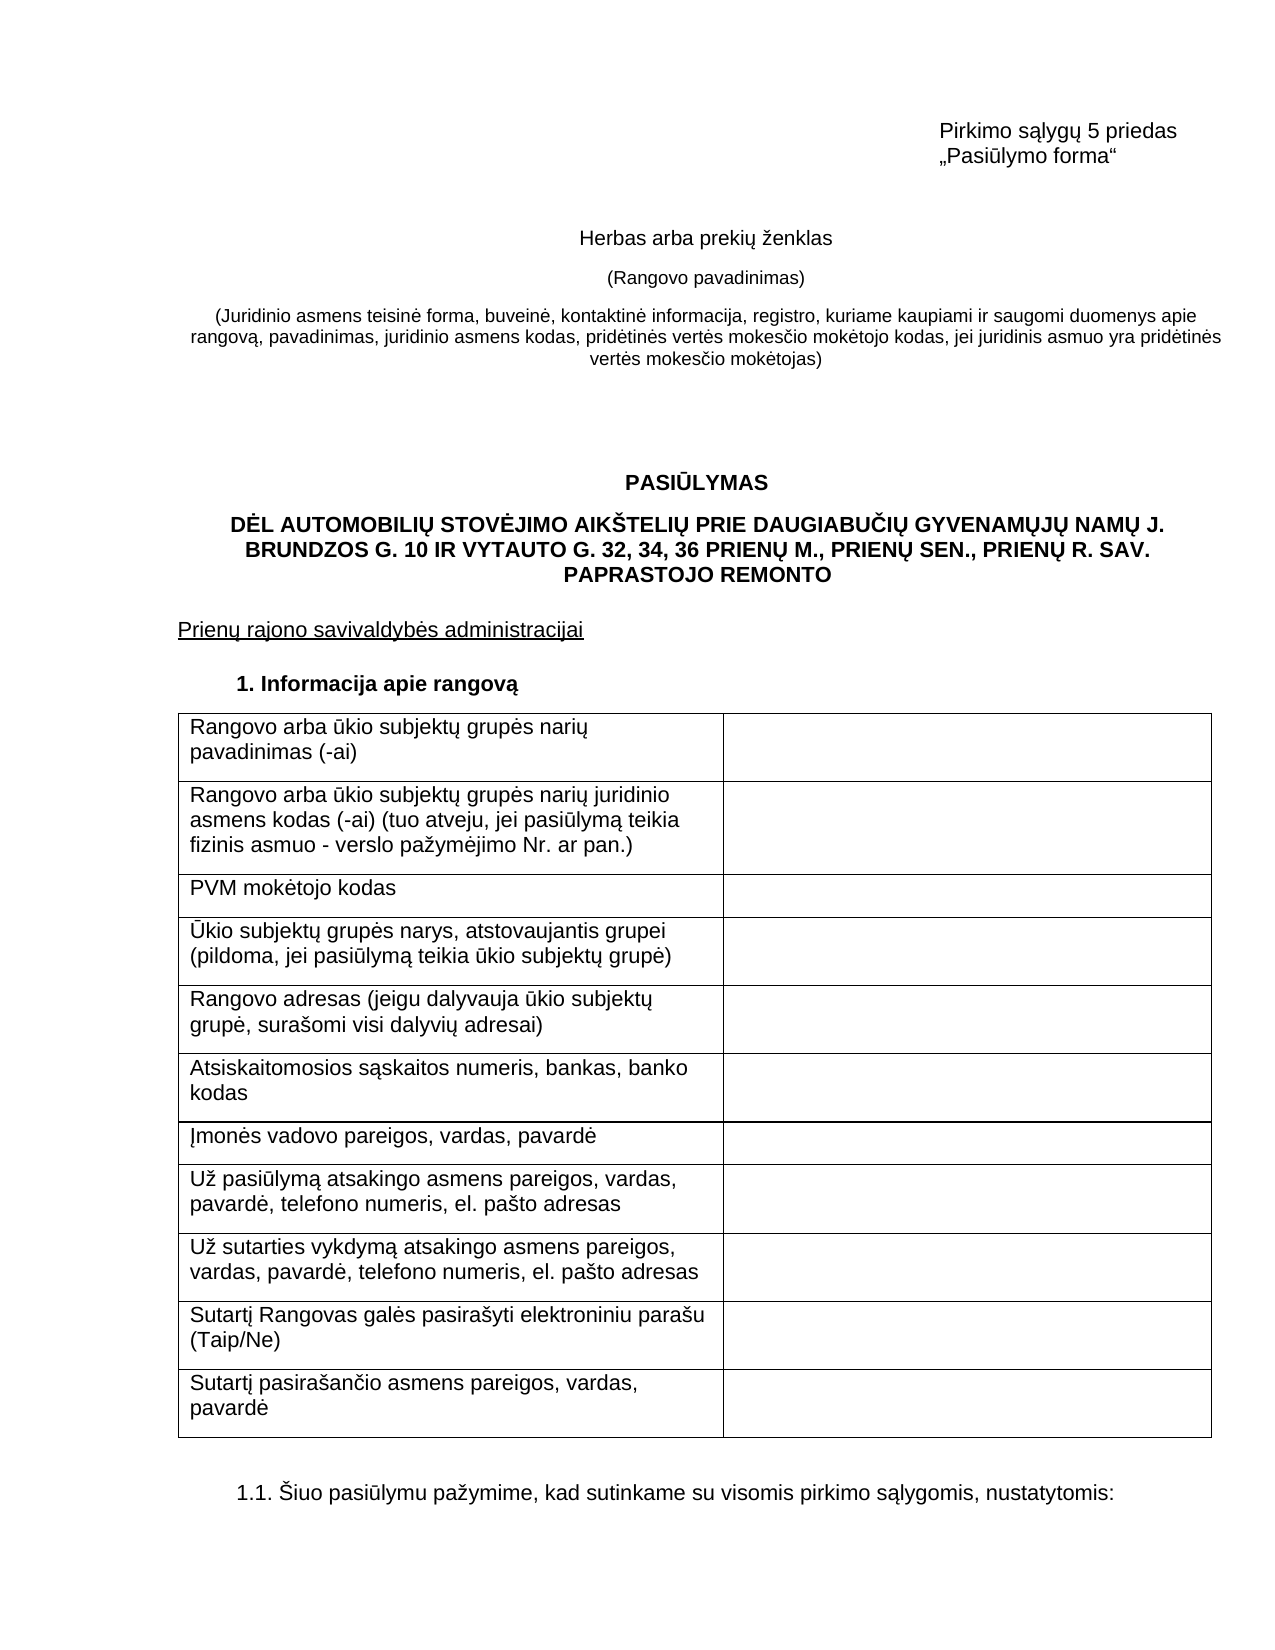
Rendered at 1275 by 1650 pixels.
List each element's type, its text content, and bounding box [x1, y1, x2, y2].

table_cell Įmonės vadovo pareigos, vardas, pavardė [179, 1123, 723, 1164]
table_cell Už sutarties vykdymą atsakingo asmens pareigos, vardas, pavardė, telefono numeris, el. pašto adresas [179, 1234, 723, 1301]
text 1.1. Šiuo pasiūlymu pažymime, kad sutinkame su visomis pirkimo sąlygomis, nustatytomis: [177, 1480, 1216, 1505]
text (Rangovo pavadinimas) [177, 266, 1234, 288]
text 1. Informacija apie rangovą [177, 671, 1216, 696]
text PASIŪLYMAS [177, 470, 1216, 495]
table_cell Už pasiūlymą atsakingo asmens pareigos, vardas, pavardė, telefono numeris, el. pašto adresas [179, 1165, 723, 1232]
table_cell [724, 1054, 1211, 1121]
table_cell [724, 1370, 1211, 1437]
table_cell [724, 1123, 1211, 1164]
text (Juridinio asmens teisinė forma, buveinė, kontaktinė informacija, registro, kuriame kaupiami ir saugomi duomenys apie rangovą, pavadinimas, juridinio asmens kodas, pridėtinės vertės mokesčio mokėtojo kodas, jei juridinis asmuo yra pridėtinės vertės mokesčio mokėtojas) [177, 305, 1234, 369]
table_cell [724, 1165, 1211, 1232]
table_cell Atsiskaitomosios sąskaitos numeris, bankas, banko kodas [179, 1054, 723, 1121]
table_cell [724, 1302, 1211, 1369]
table_cell PVM mokėtojo kodas [179, 875, 723, 917]
table_cell [724, 782, 1211, 874]
table_cell Ūkio subjektų grupės narys, atstovaujantis grupei (pildoma, jei pasiūlymą teikia ūkio subjektų grupė) [179, 918, 723, 985]
table_cell [724, 918, 1211, 985]
table_cell [724, 875, 1211, 917]
table_cell Rangovo arba ūkio subjektų grupės narių juridinio asmens kodas (-ai) (tuo atveju, jei pasiūlymą teikia fizinis asmuo - verslo pažymėjimo Nr. ar pan.) [179, 782, 723, 874]
text Prienų rajono savivaldybės administracijai [177, 616, 1216, 642]
table_cell Sutartį Rangovas galės pasirašyti elektroniniu parašu (Taip/Ne) [179, 1302, 723, 1369]
table_header Rangovo arba ūkio subjektų grupės narių pavadinimas (-ai) [179, 714, 723, 781]
text Herbas arba prekių ženklas [177, 226, 1234, 250]
table_header [724, 714, 1211, 781]
table_cell Sutartį pasirašančio asmens pareigos, vardas, pavardė [179, 1370, 723, 1437]
text DĖL AUTOMOBILIŲ STOVĖJIMO AIKŠTELIŲ PRIE DAUGIABUČIŲ GYVENAMŲJŲ NAMŲ J. BRUNDZOS G. 10 IR VYTAUTO G. 32, 34, 36 PRIENŲ M., PRIENŲ SEN., PRIENŲ R. SAV. PAPRASTOJO REMONTO [177, 512, 1218, 587]
text Pirkimo sąlygų 5 priedas „Pasiūlymo forma“ [939, 118, 1216, 168]
table_cell [724, 986, 1211, 1053]
table_cell [724, 1234, 1211, 1301]
table_cell Rangovo adresas (jeigu dalyvauja ūkio subjektų grupė, surašomi visi dalyvių adresai) [179, 986, 723, 1053]
